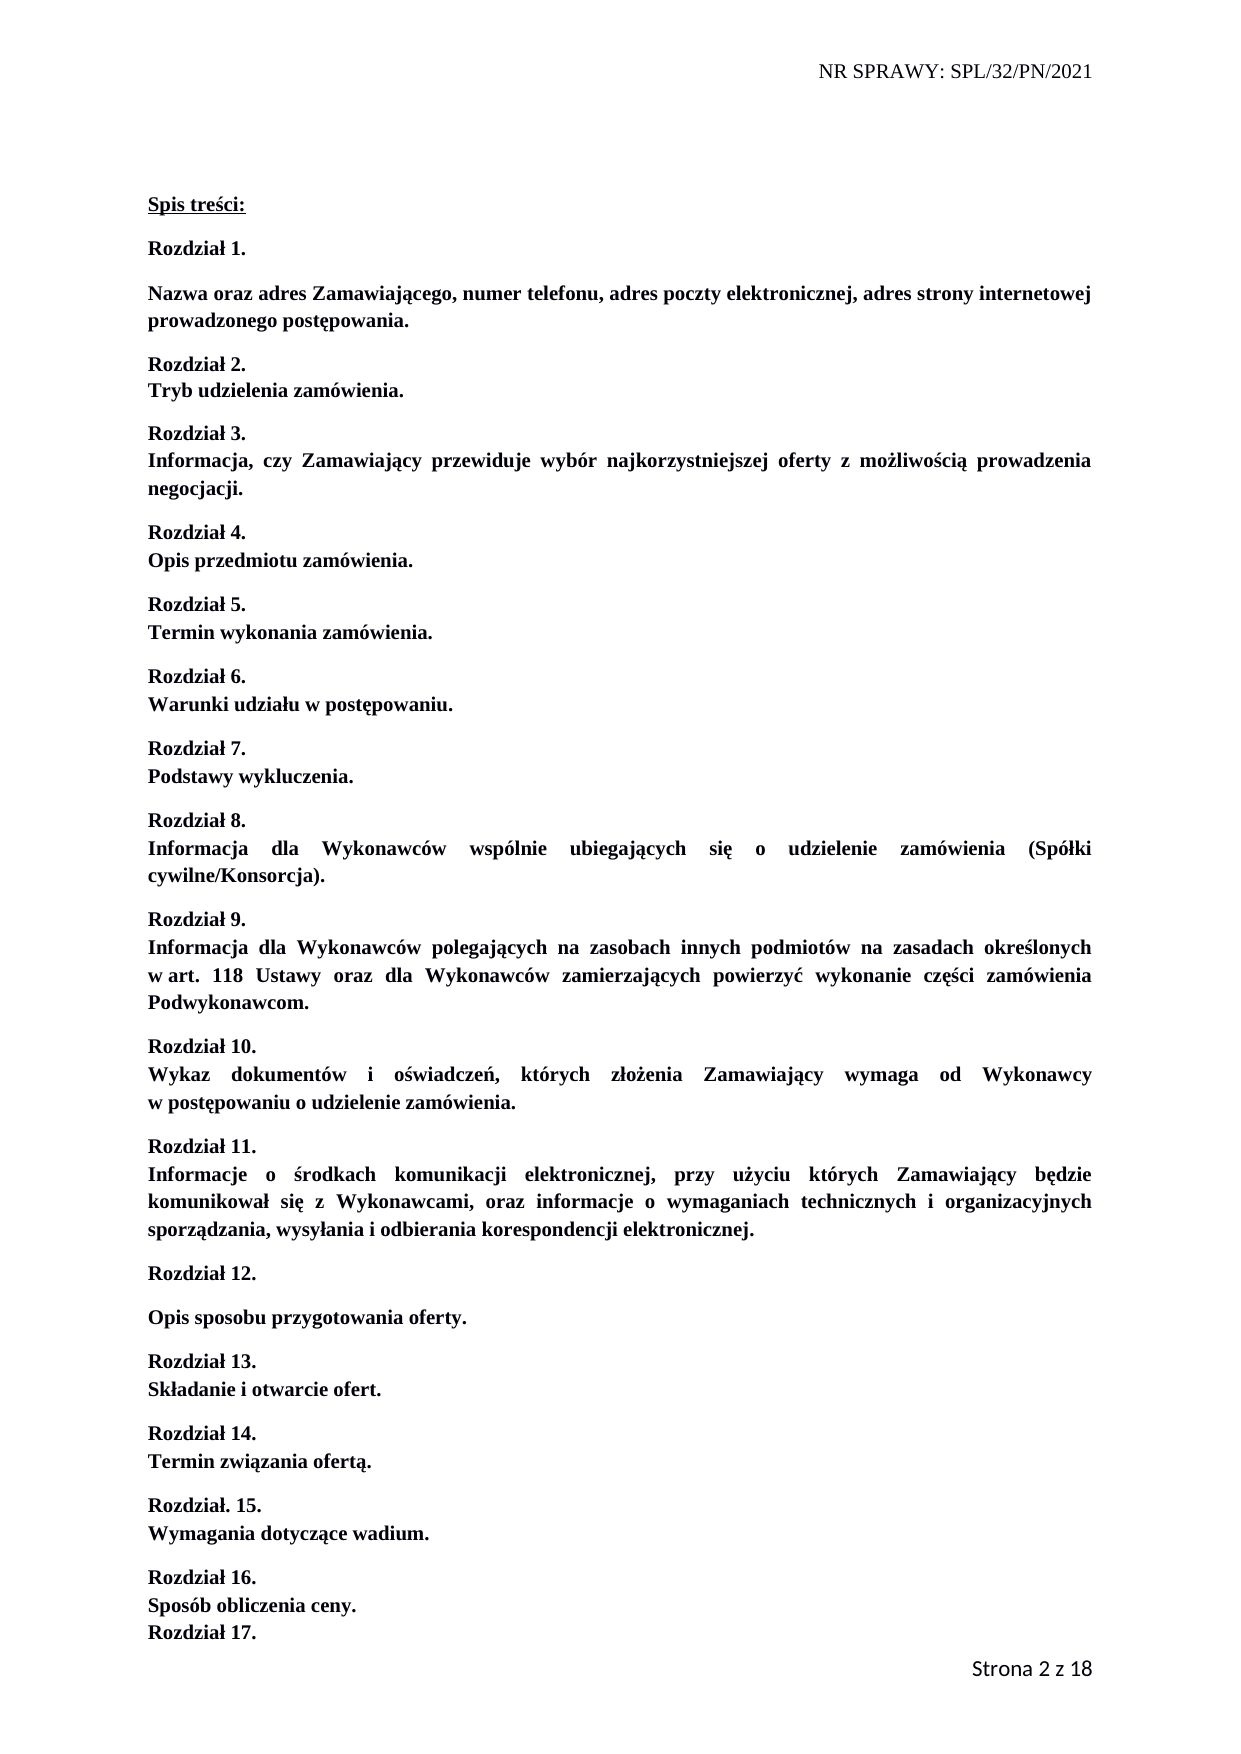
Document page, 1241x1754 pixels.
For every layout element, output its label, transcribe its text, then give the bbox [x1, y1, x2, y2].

text Wymagania dotyczące wadium. [148, 1521, 1093, 1545]
text Rozdział 8. [148, 808, 1093, 832]
text Składanie i otwarcie ofert. [148, 1377, 1093, 1401]
text Rozdział 9. [148, 907, 1093, 931]
text Rozdział 12. [148, 1261, 1093, 1285]
text Rozdział 1. [148, 236, 1093, 260]
text Rozdział 14. [148, 1421, 1093, 1445]
text Podstawy wykluczenia. [148, 763, 1093, 788]
text Informacja dla Wykonawców wspólnie ubiegających się o udzielenie zamówienia (Spółki cywilne/Konsorcja). [148, 835, 1093, 887]
text Opis sposobu przygotowania oferty. [148, 1305, 1093, 1329]
text Informacja dla Wykonawców polegających na zasobach innych podmiotów na zasadach określonych w art. 118 Ustawy oraz dla Wykonawców zamierzających powierzyć wykonanie części zamówienia Podwykonawcom. [148, 935, 1093, 1014]
text Rozdział 4. [148, 520, 1093, 544]
text Rozdział. 15. [148, 1493, 1093, 1517]
text Termin związania ofertą. [148, 1449, 1093, 1473]
text Rozdział 13. [148, 1349, 1093, 1373]
text Rozdział 11. [148, 1134, 1093, 1158]
text Informacje o środkach komunikacji elektronicznej, przy użyciu których Zamawiający będzie komunikował się z Wykonawcami, oraz informacje o wymaganiach technicznych i organizacyjnych sporządzania, wysyłania i odbierania korespondencji elektronicznej. [148, 1161, 1093, 1241]
text Warunki udziału w postępowaniu. [148, 692, 1093, 716]
text Rozdział 16. [148, 1565, 1093, 1589]
text Rozdział 2. [148, 352, 1093, 376]
text Rozdział 17. [148, 1620, 1093, 1644]
text Sposób obliczenia ceny. [148, 1593, 1093, 1617]
text Rozdział 6. [148, 664, 1093, 688]
text Informacja, czy Zamawiający przewiduje wybór najkorzystniejszej oferty z możliwością prowadzenia negocjacji. [148, 448, 1093, 500]
text Tryb udzielenia zamówienia. [148, 378, 1093, 402]
text Rozdział 10. [148, 1034, 1093, 1058]
text Opis przedmiotu zamówienia. [148, 548, 1093, 572]
text Rozdział 3. [148, 421, 1093, 445]
text Wykaz dokumentów i oświadczeń, których złożenia Zamawiający wymaga od Wykonawcy w postępowaniu o udzielenie zamówienia. [148, 1062, 1093, 1114]
text Rozdział 7. [148, 736, 1093, 760]
text Spis treści: [148, 192, 1093, 216]
text Nazwa oraz adres Zamawiającego, numer telefonu, adres poczty elektronicznej, adres strony internetowej prowadzonego postępowania. [148, 280, 1093, 332]
text Termin wykonania zamówienia. [148, 620, 1093, 644]
text Rozdział 5. [148, 592, 1093, 616]
